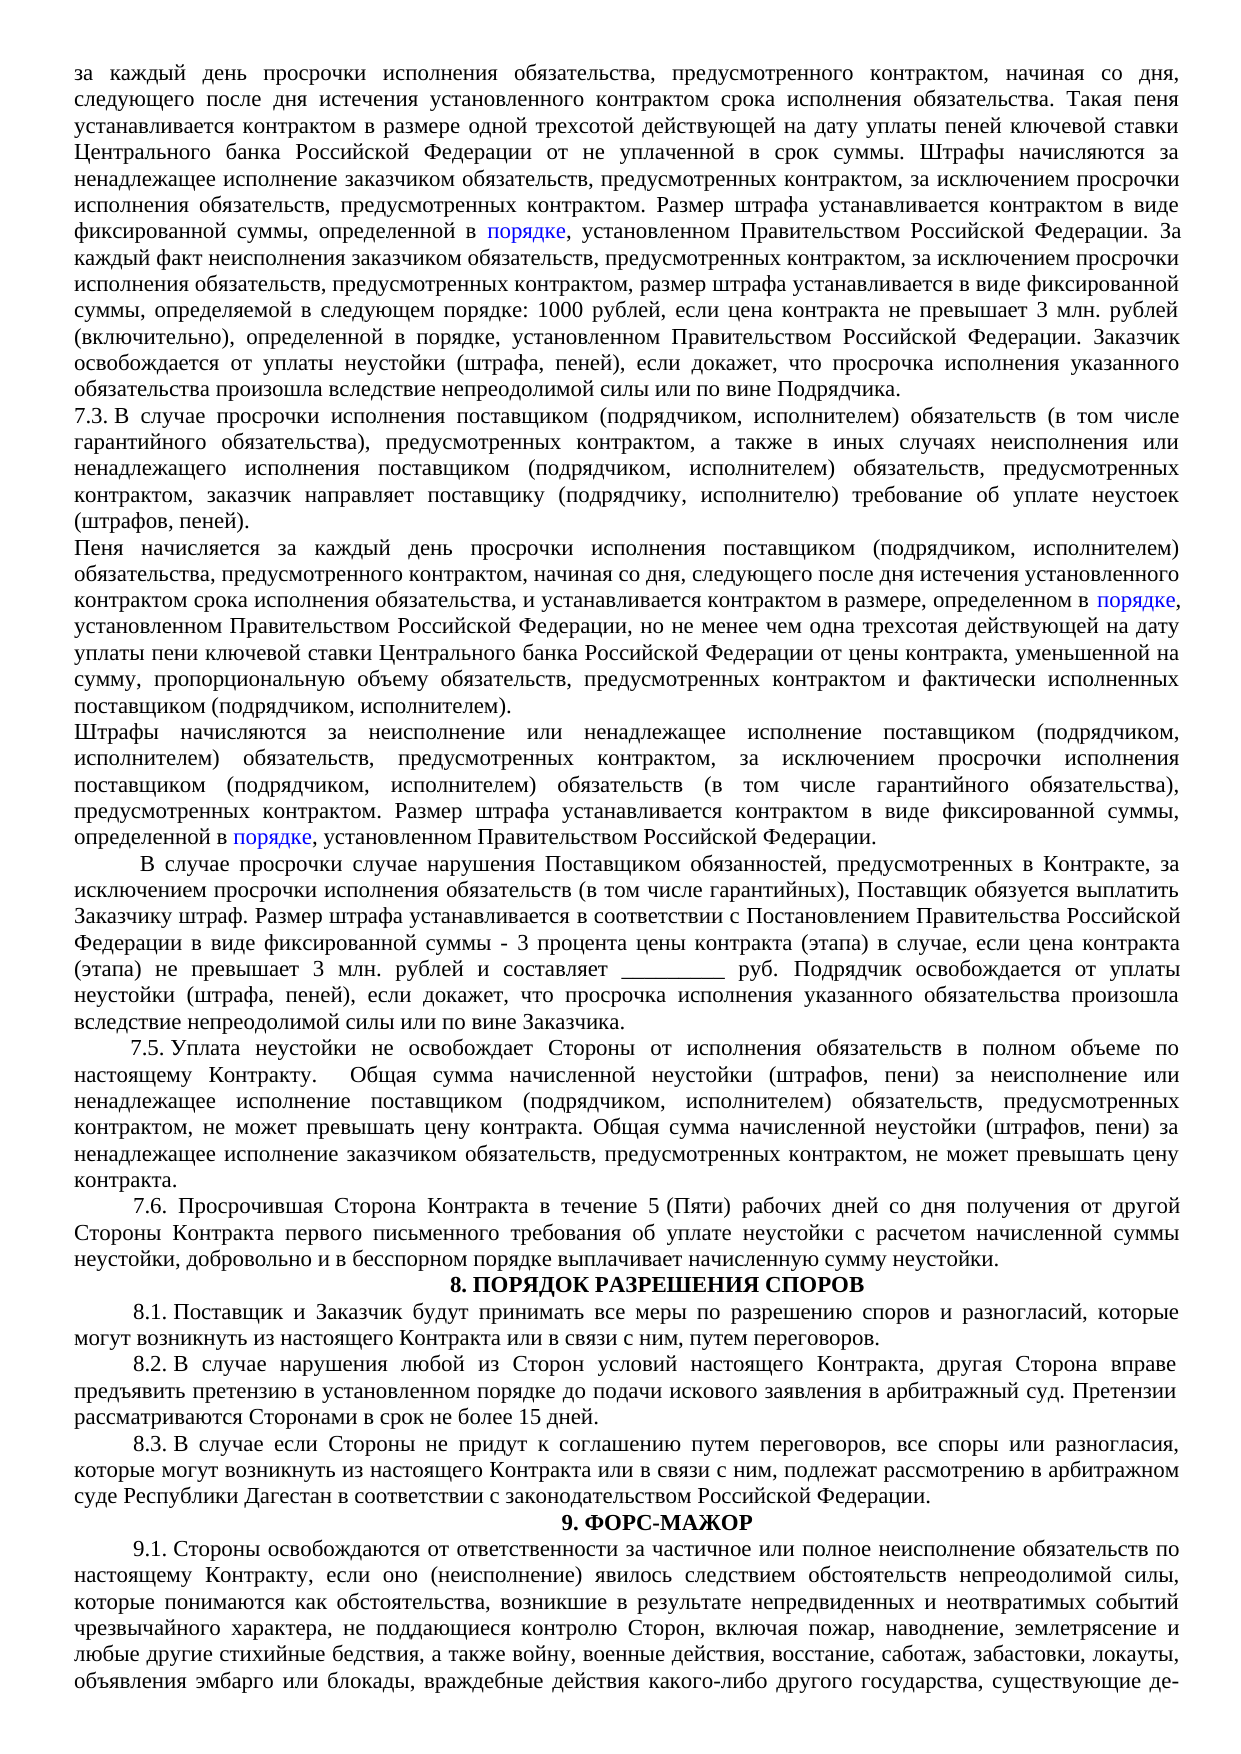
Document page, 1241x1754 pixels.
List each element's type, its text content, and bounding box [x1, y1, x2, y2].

text В случае просрочки случае нарушения Поставщиком обязанностей, предусмотренных в Контракте, за исключением просрочки исполнения обязательств (в том числе гарантийных), Поставщик обязуется выплатить Заказчику штраф. Размер штрафа устанавливается в соответствии с Постановлением Правительства Российской Федерации в виде фиксированной суммы - 3 процента цены контракта (этапа) в случае, если цена контракта (этапа) не превышает 3 млн. рублей и составляет _________ руб. Подрядчик освобождается от уплаты неустойки (штрафа, пеней), если докажет, что просрочка исполнения указанного обязательства произошла вследствие непреодолимой силы или по вине Заказчика. [74, 850, 1181, 1034]
text Штрафы начисляются за неисполнение или ненадлежащее исполнение поставщиком (подрядчиком, исполнителем) обязательств, предусмотренных контрактом, за исключением просрочки исполнения поставщиком (подрядчиком, исполнителем) обязательств (в том числе гарантийного обязательства), предусмотренных контрактом. Размер штрафа устанавливается контрактом в виде фиксированной суммы, определенной в порядке, установленном Правительством Российской Федерации. [74, 718, 1181, 850]
text 8. ПОРЯДОК РАЗРЕШЕНИЯ СПОРОВ [74, 1271, 1181, 1298]
text 9. ФОРС-МАЖОР [74, 1509, 1181, 1535]
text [74, 59, 1181, 402]
text 8.3. В случае если Стороны не придут к соглашению путем переговоров, все споры или разногласия, которые могут возникнуть из настоящего Контракта или в связи с ним, подлежат рассмотрению в арбитражном суде Республики Дагестан в соответствии с законодательством Российской Федерации. [74, 1429, 1181, 1509]
text 7.6. Просрочившая Сторона Контракта в течение 5 (Пяти) рабочих дней со дня получения от другой Стороны Контракта первого письменного требования об уплате неустойки с расчетом начисленной суммы неустойки, добровольно и в бесспорном порядке выплачивает начисленную сумму неустойки. [74, 1192, 1181, 1271]
text 8.2. В случае нарушения любой из Сторон условий настоящего Контракта, другая Сторона вправе предъявить претензию в установленном порядке до подачи искового заявления в арбитражный суд. Претензии рассматриваются Сторонами в срок не более 15 дней. [74, 1351, 1178, 1429]
text 7.3. В случае просрочки исполнения поставщиком (подрядчиком, исполнителем) обязательств (в том числе гарантийного обязательства), предусмотренных контрактом, а также в иных случаях неисполнения или ненадлежащего исполнения поставщиком (подрядчиком, исполнителем) обязательств, предусмотренных контрактом, заказчик направляет поставщику (подрядчику, исполнителю) требование об уплате неустоек (штрафов, пеней). [74, 402, 1181, 533]
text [74, 1535, 1181, 1693]
text Пеня начисляется за каждый день просрочки исполнения поставщиком (подрядчиком, исполнителем) обязательства, предусмотренного контрактом, начиная со дня, следующего после дня истечения установленного контрактом срока исполнения обязательства, и устанавливается контрактом в размере, определенном в порядке, установленном Правительством Российской Федерации, но не менее чем одна трехсотая действующей на дату уплаты пени ключевой ставки Центрального банка Российской Федерации от цены контракта, уменьшенной на сумму, пропорциональную объему обязательств, предусмотренных контрактом и фактически исполненных поставщиком (подрядчиком, исполнителем). [74, 533, 1181, 718]
text 8.1. Поставщик и Заказчик будут принимать все меры по разрешению споров и разногласий, которые могут возникнуть из настоящего Контракта или в связи с ним, путем переговоров. [74, 1298, 1181, 1351]
text 7.5. Уплата неустойки не освобождает Стороны от исполнения обязательств в полном объеме по настоящему Контракту. Общая сумма начисленной неустойки (штрафов, пени) за неисполнение или ненадлежащее исполнение поставщиком (подрядчиком, исполнителем) обязательств, предусмотренных контрактом, не может превышать цену контракта. Общая сумма начисленной неустойки (штрафов, пени) за ненадлежащее исполнение заказчиком обязательств, предусмотренных контрактом, не может превышать цену контракта. [74, 1034, 1181, 1192]
